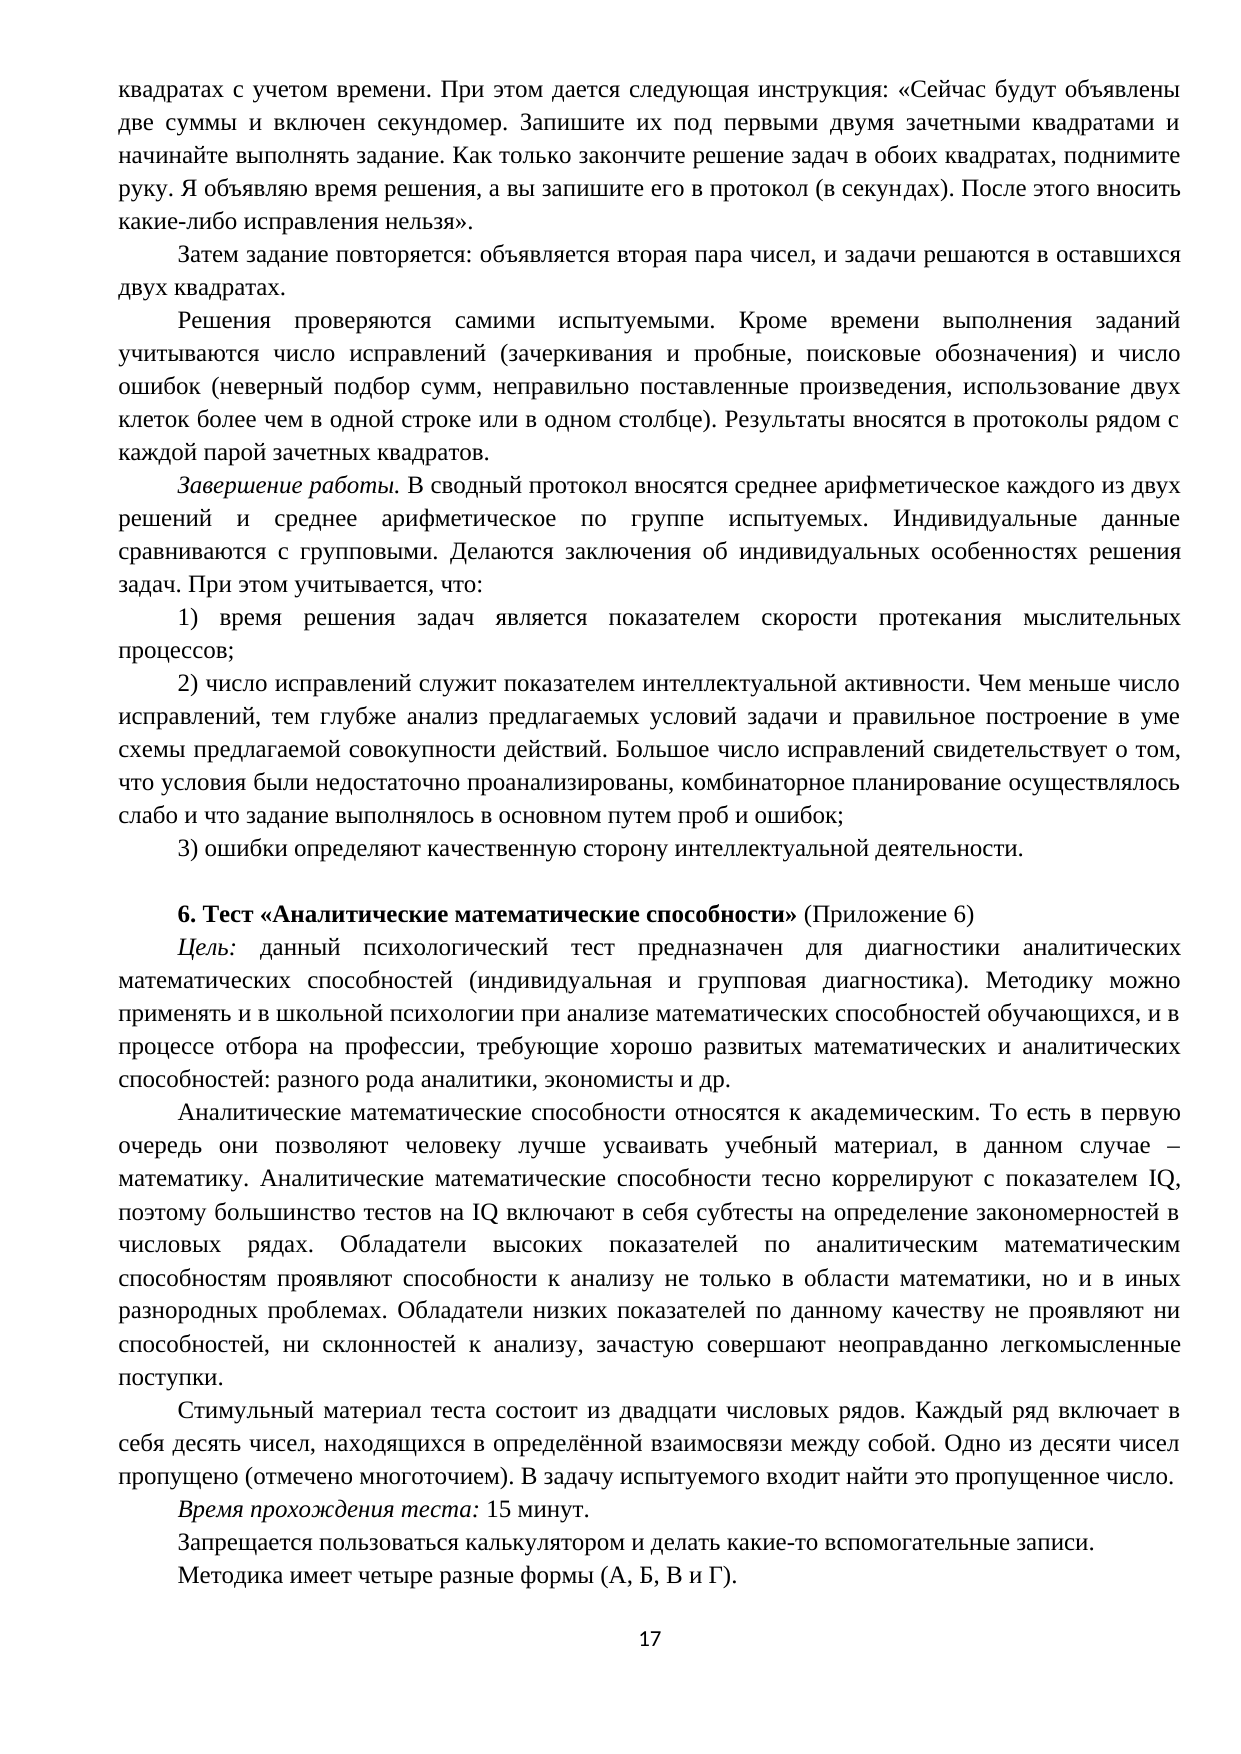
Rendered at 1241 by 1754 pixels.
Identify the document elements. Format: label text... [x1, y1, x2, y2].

text Решения проверяются самими испытуемыми. Кроме времени выполнения заданий учитываются число исправлений (зачеркивания и пробные, поисковые обозначения) и число ошибок (неверный подбор сумм, неправильно поставленные произведения, использование двух клеток более чем в одной строке или в одном столбце). Результаты вносятся в протоколы рядом с каждой парой зачетных квадратов. [118, 305, 1181, 466]
text 2) число исправлений служит показателем интеллектуальной активности. Чем меньше число исправлений, тем глубже анализ предлагаемых условий задачи и правильное построение в уме схемы предлагаемой совокупности действий. Большое число исправлений свидетельствует о том, что условия были недостаточно проанализированы, комбинаторное планирование осуществлялось слабо и что задание выполнялось в основном путем проб и ошибок; [118, 668, 1181, 829]
text 3) ошибки определяют качественную сторону интеллектуальной деятельности. [118, 833, 1181, 862]
text Стимульный материал теста состоит из двадцати числовых рядов. Каждый ряд включает в себя десять чисел, находящихся в определённой взаимосвязи между собой. Одно из десяти чисел пропущено (отмечено многоточием). В задачу испытуемого входит найти это пропущенное число. [118, 1395, 1181, 1489]
text Аналитические математические способности относятся к академическим. То есть в первую очередь они позволяют человеку лучше усваивать учебный материал, в данном случае – математику. Аналитические математические способности тесно коррелируют с показателем IQ, поэтому большинство тестов на IQ включают в себя субтесты на определение закономерностей в числовых рядах. Обладатели высоких показателей по аналитическим математическим способностям проявляют способности к анализу не только в области математики, но и в иных разнородных проблемах. Обладатели низких показателей по данному качеству не проявляют ни способностей, ни склонностей к анализу, зачастую совершают неоправданно легкомысленные поступки. [118, 1097, 1181, 1390]
text Время прохождения теста: 15 минут. [118, 1494, 1181, 1522]
text Затем задание повторяется: объявляется вторая пара чисел, и задачи решаются в оставшихся двух квадратах. [118, 239, 1181, 301]
text Цель: данный психологический тест предназначен для диагностики аналитических математических способностей (индивидуальная и групповая диагностика). Методику можно применять и в школьной психологии при анализе математических способностей обучающихся, и в процессе отбора на профессии, требующие хорошо развитых математических и аналитических способностей: разного рода аналитики, экономисты и др. [118, 932, 1181, 1093]
text 6. Тест «Аналитические математические способности» (Приложение 6) [118, 899, 1181, 928]
text Запрещается пользоваться калькулятором и делать какие-то вспомогательные записи. [118, 1527, 1181, 1556]
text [118, 74, 1181, 235]
text Методика имеет четыре разные формы (А, Б, В и Г). [118, 1560, 1181, 1588]
text 1) время решения задач является показателем скорости протекания мыслительных процессов; [118, 602, 1181, 664]
text Завершение работы. В сводный протокол вносятся среднее арифметическое каждого из двух решений и среднее арифметическое по группе испытуемых. Индивидуальные данные сравниваются с групповыми. Делаются заключения об индивидуальных особенностях решения задач. При этом учитывается, что: [118, 470, 1181, 598]
